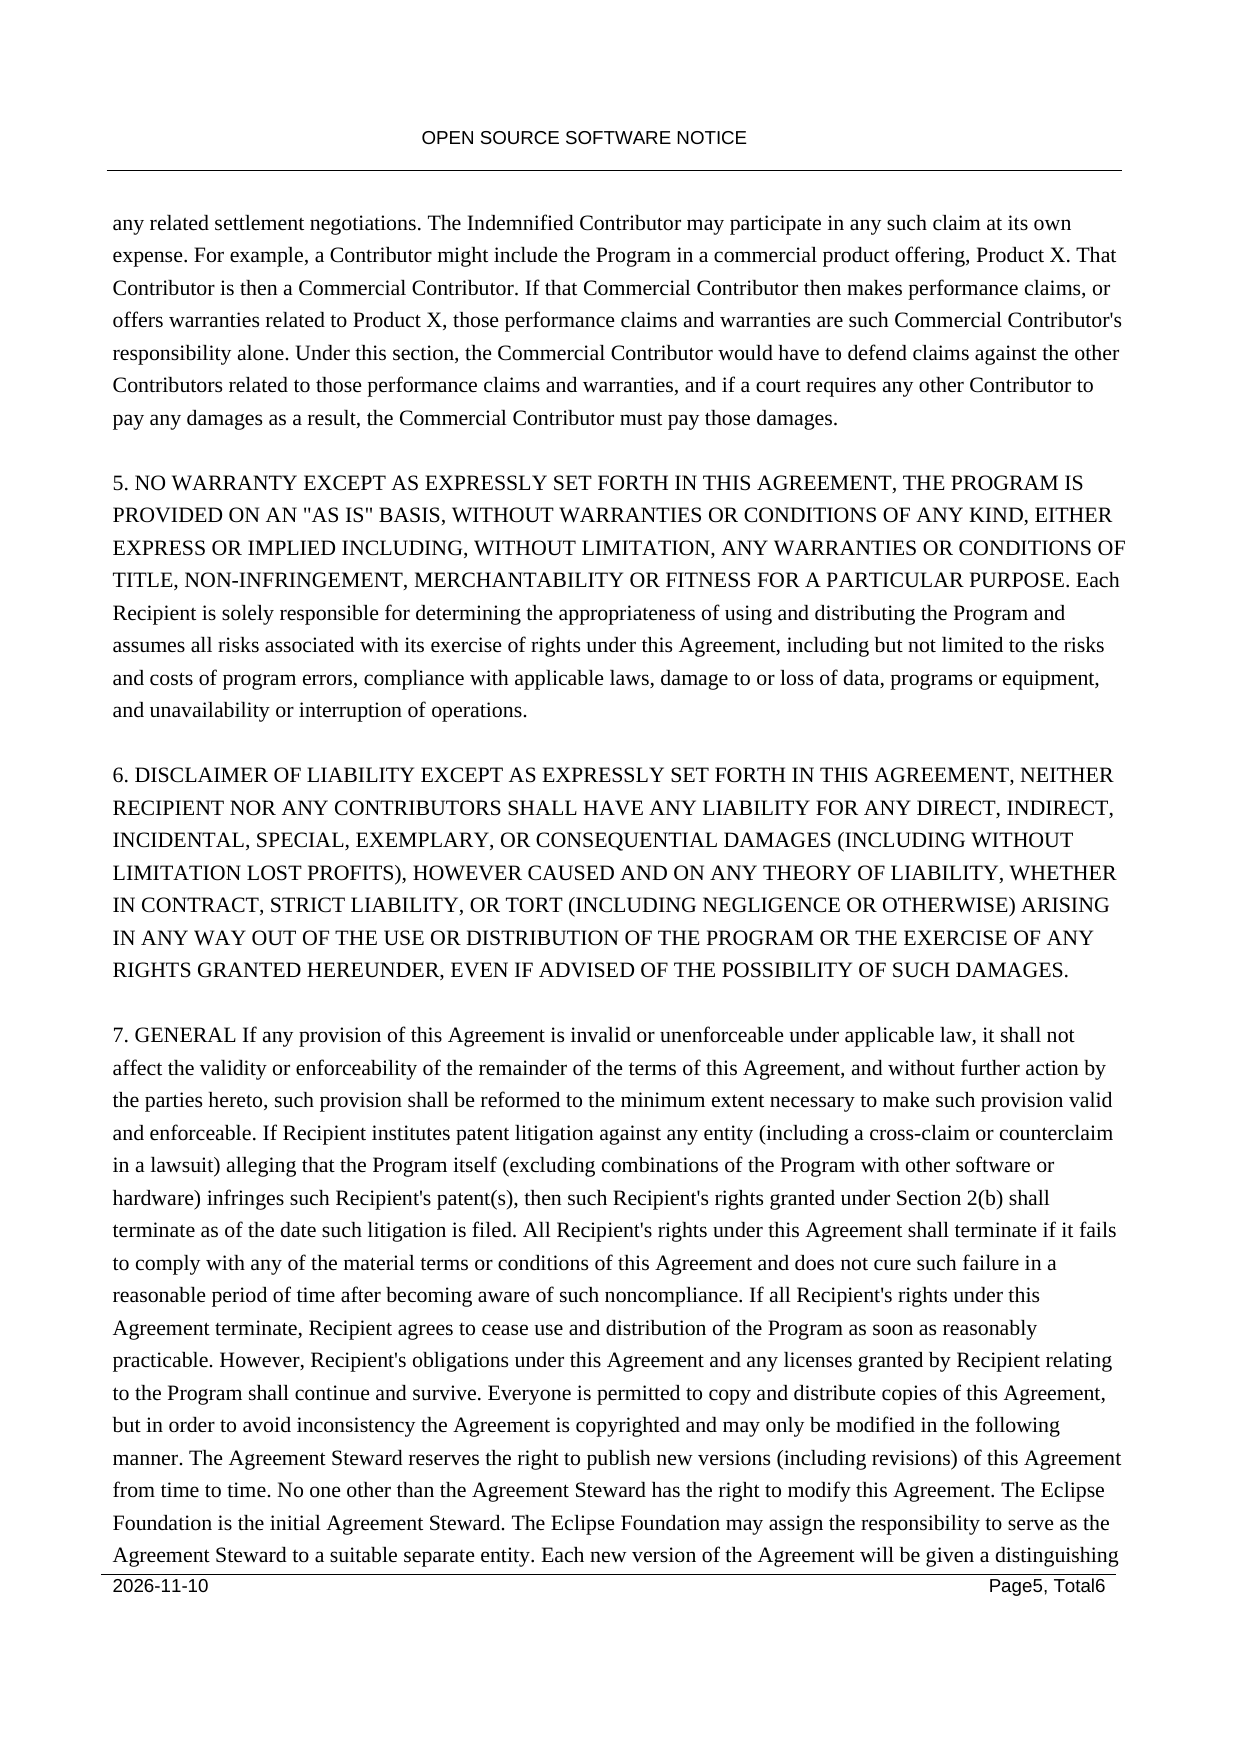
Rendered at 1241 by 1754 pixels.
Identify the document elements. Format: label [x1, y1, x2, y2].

text [112, 206, 1128, 1571]
